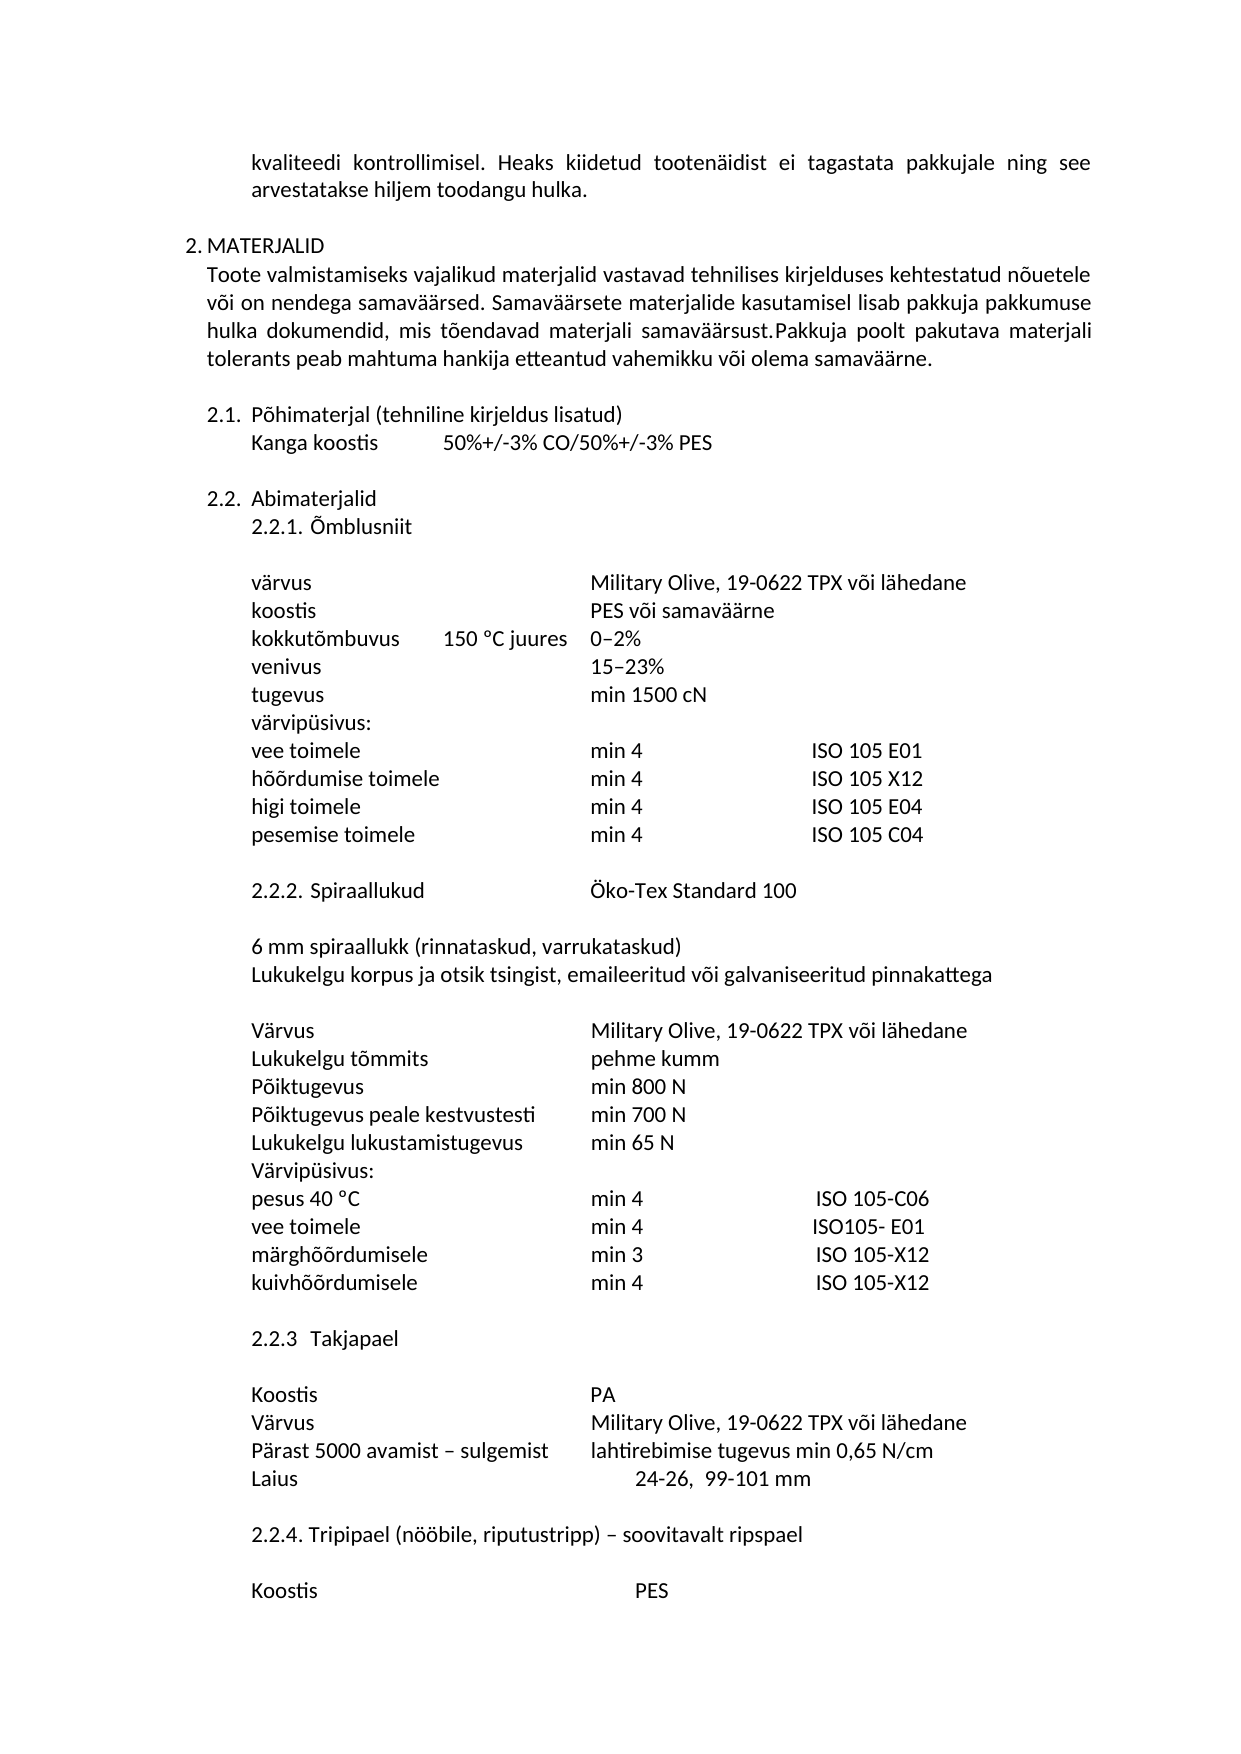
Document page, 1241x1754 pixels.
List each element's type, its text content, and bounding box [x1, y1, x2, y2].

text higi toimele min 4 ISO 105 E04 [148, 792, 1093, 820]
text Pärast 5000 avamist – sulgemist lahtirebimise tugevus min 0,65 N/cm [207, 1437, 1092, 1464]
text Koostis PES [251, 1577, 1093, 1605]
text värvus Military Olive, 19-0622 TPX või lähedane [148, 568, 1093, 596]
text värvipüsivus: [148, 708, 1093, 736]
text tugevus min 1500 cN [148, 680, 1093, 708]
list Põhimaterjal (tehniline kirjeldus lisatud) [207, 400, 1093, 428]
text 2.2. Abimaterjalid [148, 484, 1093, 512]
text Värvipüsivus: [148, 1156, 1093, 1184]
text Lukukelgu tõmmits pehme kumm [148, 1044, 1092, 1072]
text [251, 148, 1092, 204]
text Koostis PA [148, 1381, 1093, 1408]
list MATERJALID [185, 232, 1093, 260]
text vee toimele min 4 ISO105- E01 [148, 1212, 1093, 1240]
text Lukukelgu korpus ja otsik tsingist, emaileeritud või galvaniseeritud pinnakattega [148, 960, 1093, 988]
text Põiktugevus min 800 N [148, 1072, 1093, 1100]
text koostis PES või samaväärne [148, 596, 1093, 624]
text 2.2.1. Õmblusniit [148, 512, 1093, 540]
list Toote valmistamiseks vajalikud materjalid vastavad tehnilises kirjelduses kehtestatud nõuetele või on nendega samaväärsed. Samaväärsete materjalide kasutamisel lisab pakkuja pakkumuse hulka dokumendid, mis tõendavad materjali samaväärsust.Pakkuja poolt pakutava materjali tolerants peab mahtuma hankija etteantud vahemikku või olema samaväärne. [207, 260, 1093, 372]
text hõõrdumise toimele min 4 ISO 105 X12 [148, 764, 1093, 792]
text Põiktugevus peale kestvustesti min 700 N [148, 1100, 1092, 1128]
text Laius 24-26, 99-101 mm [207, 1464, 1092, 1493]
text pesemise toimele min 4 ISO 105 C04 [148, 820, 1093, 848]
list . Tripipael (nööbile, riputustripp) – soovitavalt ripspael [251, 1521, 1093, 1549]
text Lukukelgu lukustamistugevus min 65 N [148, 1128, 1093, 1156]
text Värvus Military Olive, 19-0622 TPX või lähedane [148, 1016, 1092, 1044]
text vee toimele min 4 ISO 105 E01 [148, 736, 1093, 764]
text kokkutõmbuvus 150 ºC juures 0–2% [148, 624, 1093, 652]
list Takjapael [251, 1324, 1093, 1352]
text pesus 40 ºC min 4 ISO 105-C06 [148, 1184, 1093, 1212]
text Kanga koostis 50%+/-3% CO/50%+/-3% PES [148, 428, 1093, 456]
text 6 mm spiraallukk (rinnataskud, varrukataskud) [148, 932, 1093, 960]
text venivus 15–23% [148, 652, 1093, 680]
text Värvus Military Olive, 19-0622 TPX või lähedane [251, 1408, 1092, 1437]
text 2.2.2. Spiraallukud Öko-Tex Standard 100 [148, 876, 1093, 904]
text märghõõrdumisele min 3 ISO 105-X12 [148, 1240, 1093, 1268]
text kuivhõõrdumisele min 4 ISO 105-X12 [148, 1268, 1093, 1296]
